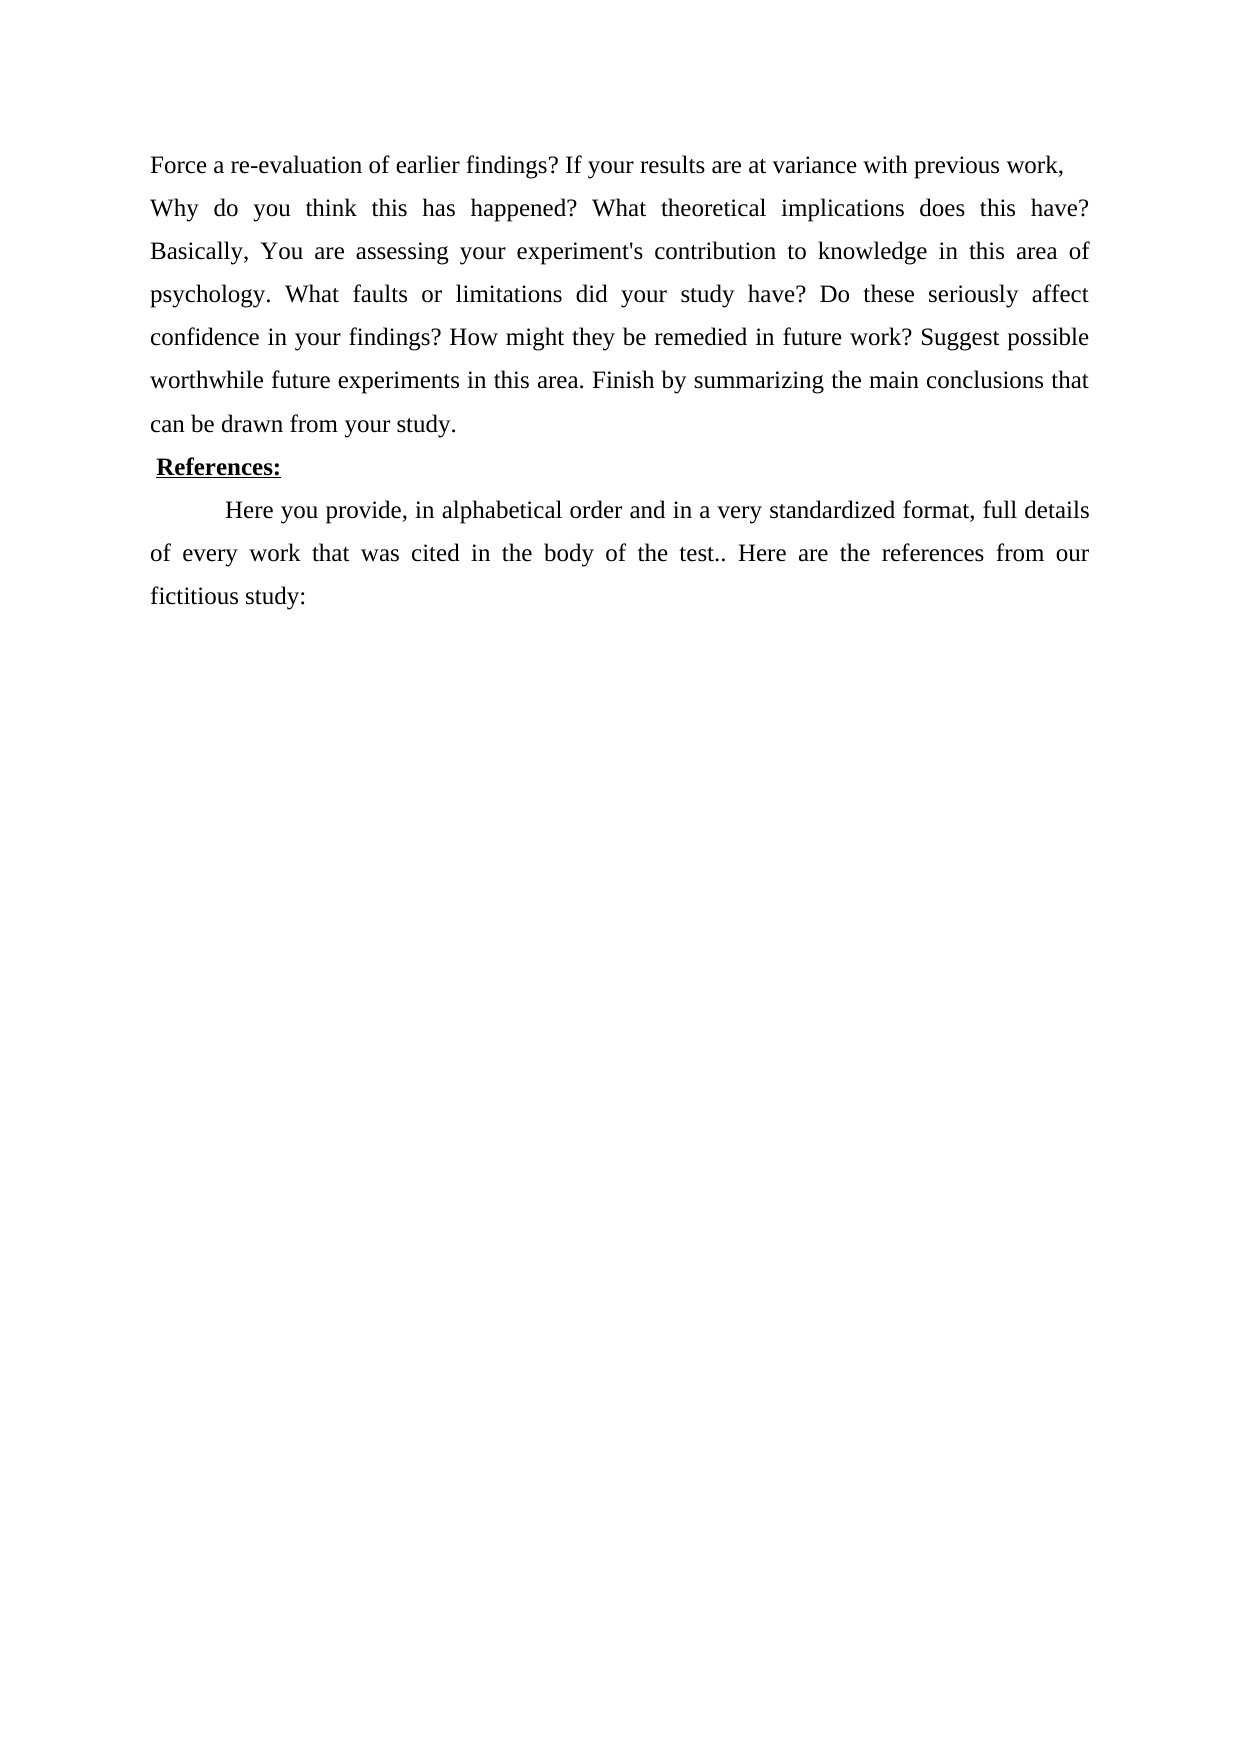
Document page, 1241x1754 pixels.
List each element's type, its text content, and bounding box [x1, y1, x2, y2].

text References: [150, 452, 1090, 481]
text Why do you think this has happened? What theoretical implications does this have? Basically, You are assessing your experiment's contribution to knowledge in this area of psychology. What faults or limitations did your study have? Do these seriously affect confidence in your findings? How might they be remedied in future work? Suggest possible worthwhile future experiments in this area. Finish by summarizing the main conclusions that can be drawn from your study. [150, 193, 1090, 437]
text Here you provide, in alphabetical order and in a very standardized format, full details of every work that was cited in the body of the test.. Here are the references from our fictitious study: [150, 495, 1090, 610]
text Force a re-evaluation of earlier findings? If your results are at variance with previous work, [150, 150, 1090, 179]
